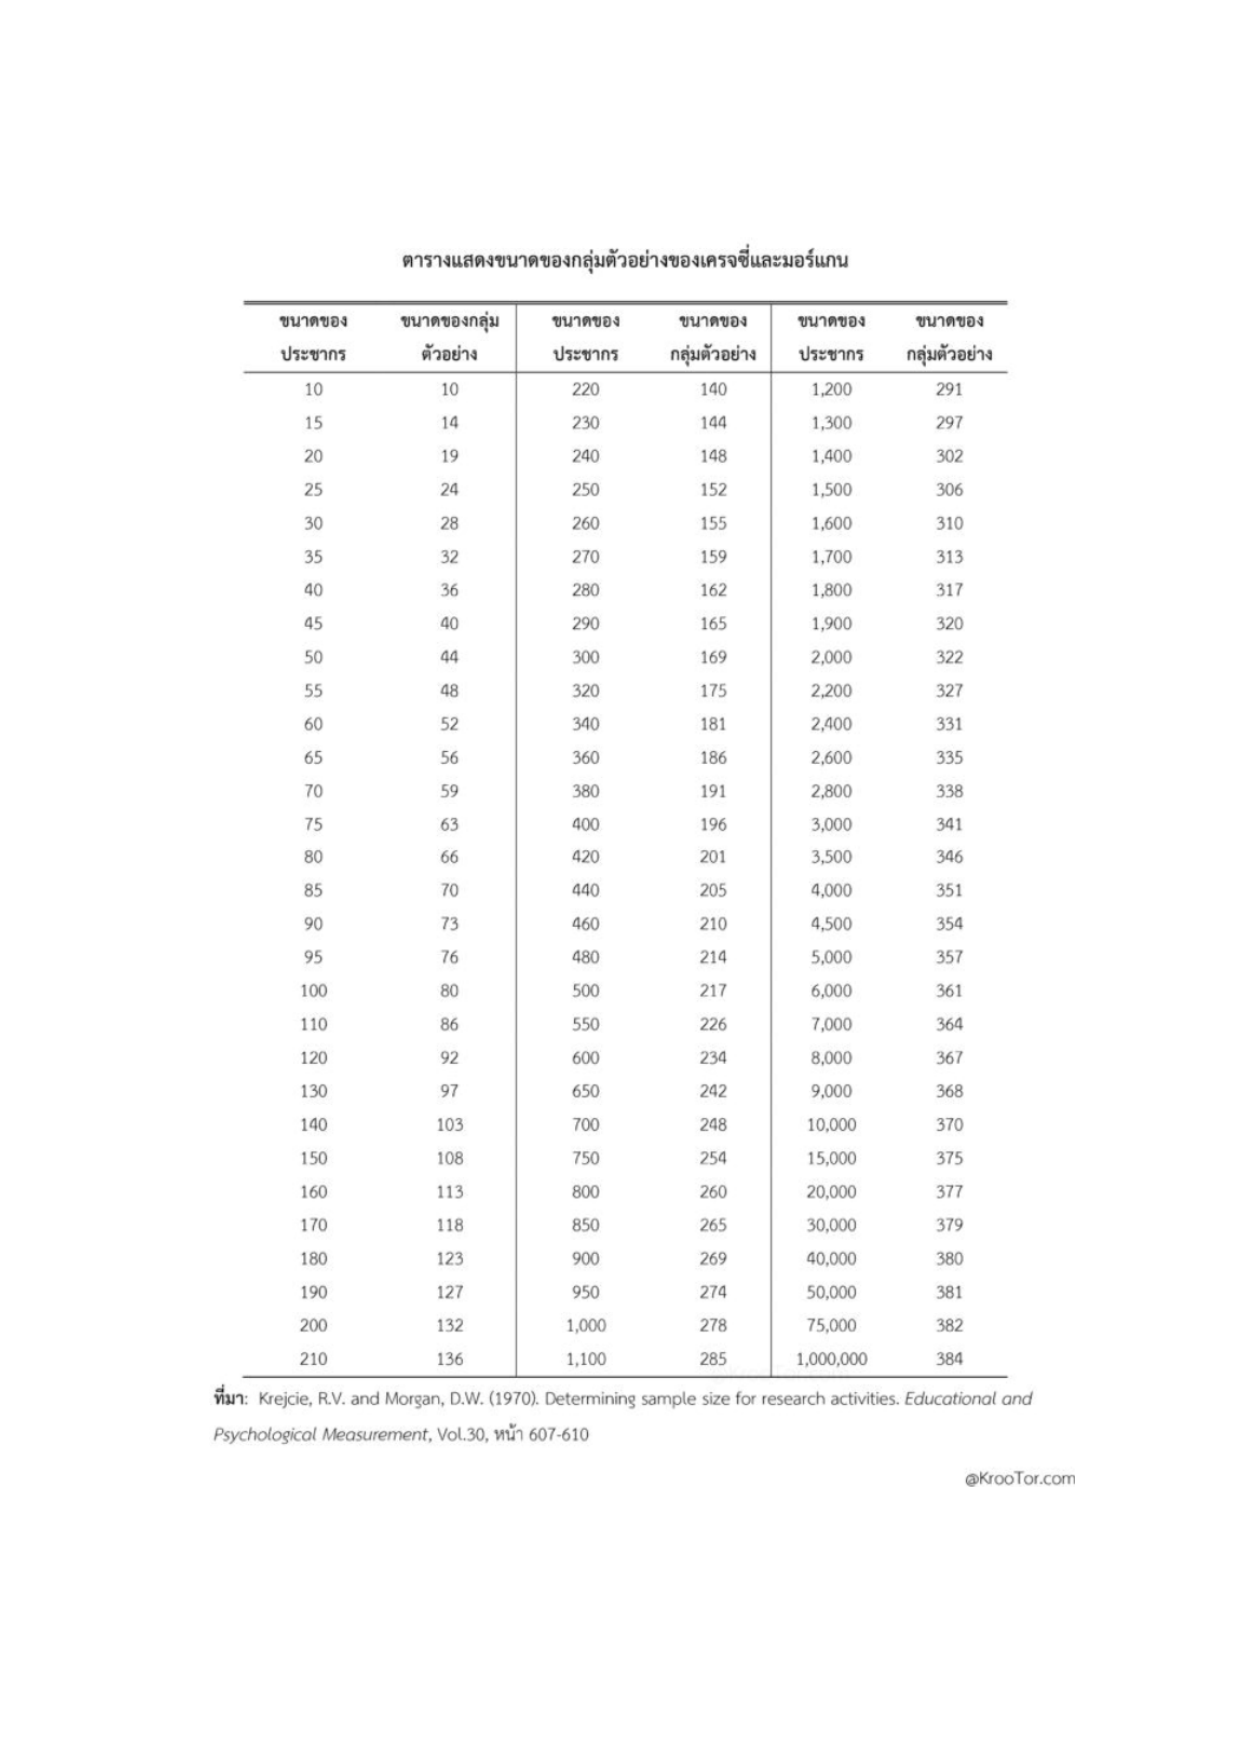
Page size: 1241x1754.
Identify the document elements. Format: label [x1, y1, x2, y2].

picture [167, 208, 1075, 1487]
